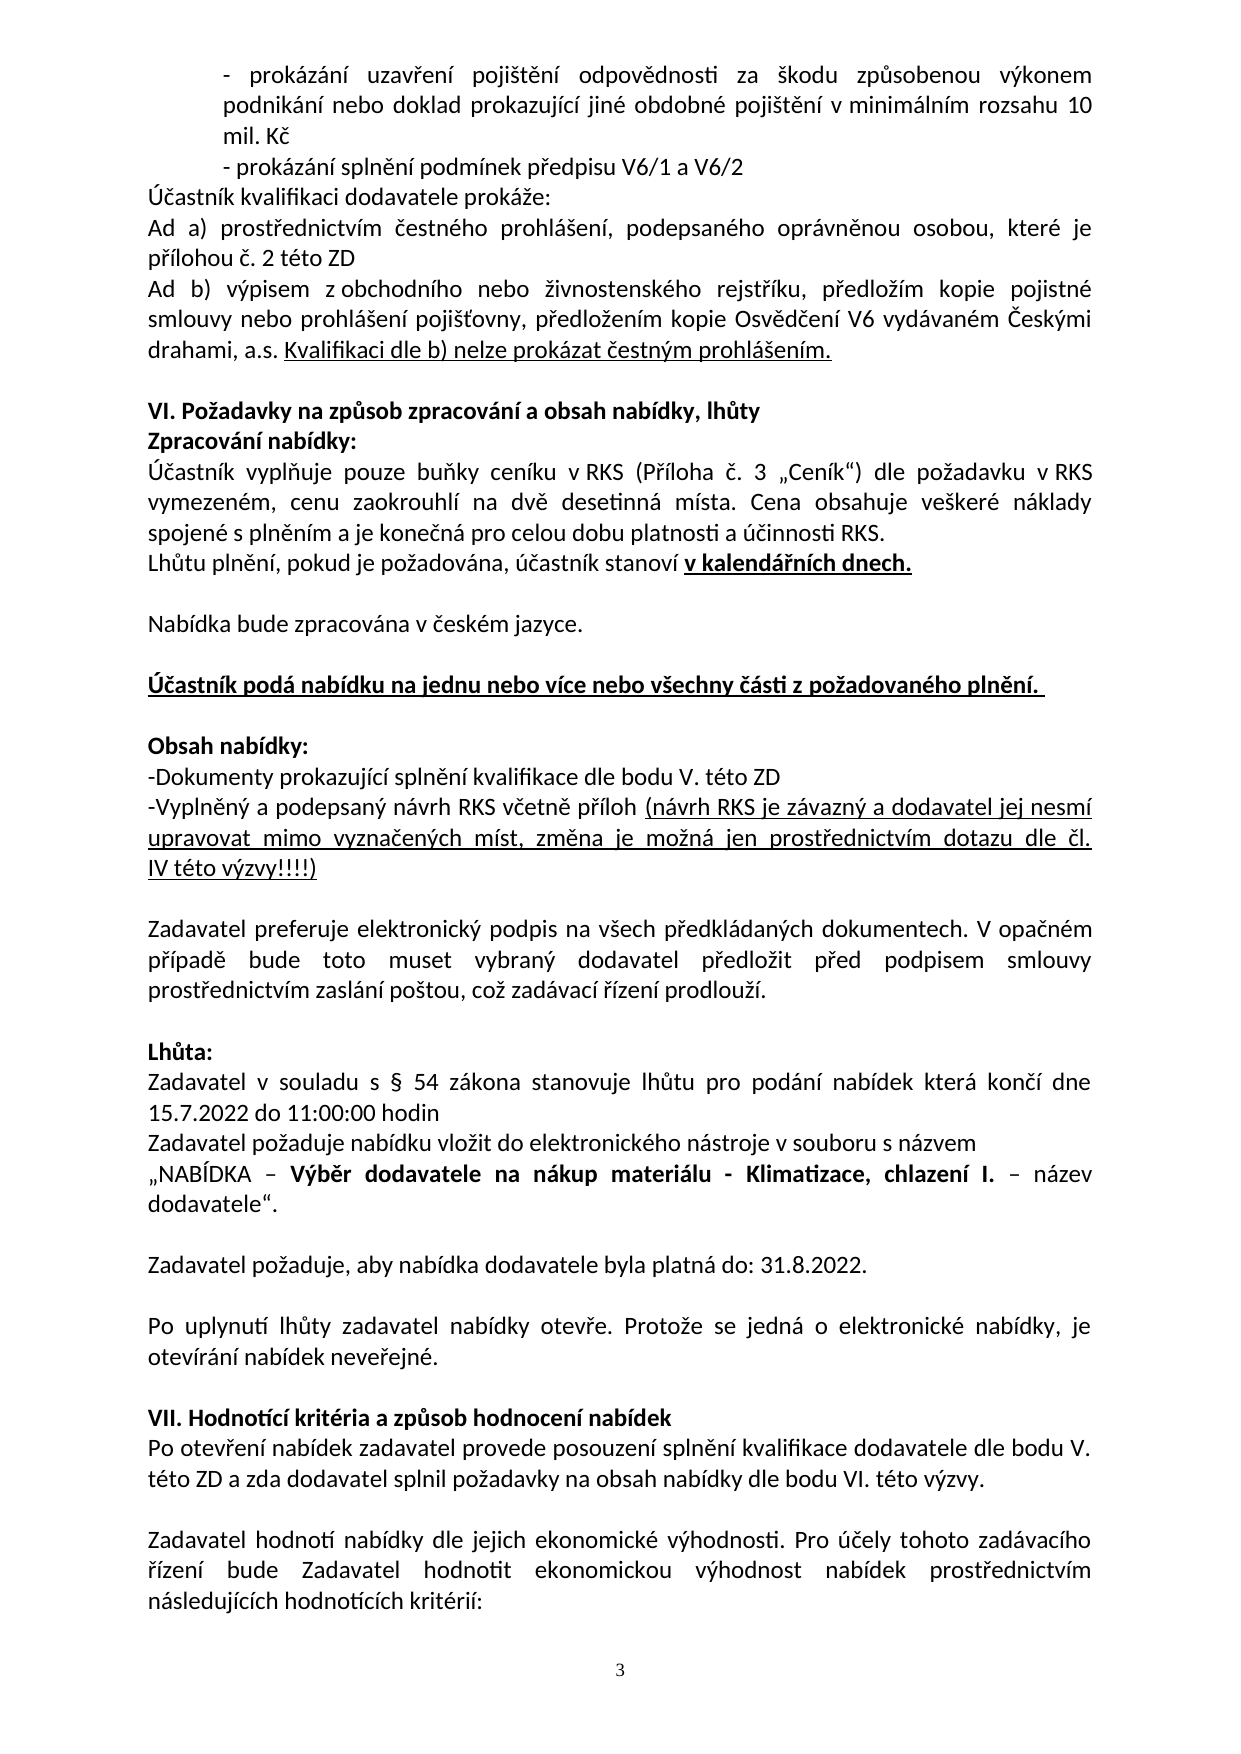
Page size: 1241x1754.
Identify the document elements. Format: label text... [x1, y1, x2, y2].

text Po uplynutí lhůty zadavatel nabídky otevře. Protože se jedná o elektronické nabídky, je otevírání nabídek neveřejné. [148, 1310, 1093, 1371]
text Obsah nabídky: [148, 731, 1093, 761]
text Zadavatel preferuje elektronický podpis na všech předkládaných dokumentech. V opačném případě bude toto muset vybraný dodavatel předložit před podpisem smlouvy prostřednictvím zaslání poštou, což zadávací řízení prodlouží. [148, 914, 1093, 1005]
text -Vyplněný a podepsaný návrh RKS včetně příloh (návrh RKS je závazný a dodavatel jej nesmí upravovat mimo vyznačených míst, změna je možná jen prostřednictvím dotazu dle čl. IV této výzvy!!!!) [148, 792, 1093, 883]
text Nabídka bude zpracována v českém jazyce. [148, 608, 1093, 639]
text Po otevření nabídek zadavatel provede posouzení splnění kvalifikace dodavatele dle bodu V. této ZD a zda dodavatel splnil požadavky na obsah nabídky dle bodu VI. této výzvy. [148, 1432, 1093, 1493]
text Účastník vyplňuje pouze buňky ceníku v RKS (Příloha č. 3 „Ceník“) dle požadavku v RKS vymezeném, cenu zaokrouhlí na dvě desetinná místa. Cena obsahuje veškeré náklady spojené s plněním a je konečná pro celou dobu platnosti a účinnosti RKS. [148, 456, 1093, 547]
text Zadavatel hodnotí nabídky dle jejich ekonomické výhodnosti. Pro účely tohoto zadávacího řízení bude Zadavatel hodnotit ekonomickou výhodnost nabídek prostřednictvím následujících hodnotících kritérií: [148, 1524, 1093, 1616]
text VI. Požadavky na způsob zpracování a obsah nabídky, lhůty [148, 395, 1093, 425]
text Zadavatel v souladu s § 54 zákona stanovuje lhůtu pro podání nabídek která končí dne 15.7.2022 do 11:00:00 hodin [148, 1066, 1093, 1127]
text Lhůtu plnění, pokud je požadována, účastník stanoví v kalendářních dnech. [148, 547, 1093, 578]
text Ad a) prostřednictvím čestného prohlášení, podepsaného oprávněnou osobou, které je přílohou č. 2 této ZD [148, 212, 1093, 273]
text VII. Hodnotící kritéria a způsob hodnocení nabídek [148, 1402, 1093, 1432]
text Účastník podá nabídku na jednu nebo více nebo všechny části z požadovaného plnění. [148, 669, 1093, 700]
text Zadavatel požaduje, aby nabídka dodavatele byla platná do: 31.8.2022. [148, 1249, 1093, 1280]
text Ad b) výpisem z obchodního nebo živnostenského rejstříku, předložím kopie pojistné smlouvy nebo prohlášení pojišťovny, předložením kopie Osvědčení V6 vydávaném Českými drahami, a.s. Kvalifikaci dle b) nelze prokázat čestným prohlášením. [148, 273, 1093, 364]
text -Dokumenty prokazující splnění kvalifikace dle bodu V. této ZD [148, 761, 1093, 792]
text Zadavatel požaduje nabídku vložit do elektronického nástroje v souboru s názvem [148, 1127, 1093, 1158]
text Účastník kvalifikaci dodavatele prokáže: [148, 181, 1093, 212]
list - prokázání uzavření pojištění odpovědnosti za škodu způsobenou výkonem podnikání nebo doklad prokazující jiné obdobné pojištění v minimálním rozsahu 10 mil. Kč [223, 59, 1093, 151]
text Lhůta: [148, 1036, 1093, 1066]
list - prokázání splnění podmínek předpisu V6/1 a V6/2 [223, 151, 1093, 181]
text „NABÍDKA – Výběr dodavatele na nákup materiálu - Klimatizace, chlazení I. – název dodavatele“. [148, 1158, 1093, 1219]
text Zpracování nabídky: [148, 425, 1093, 456]
